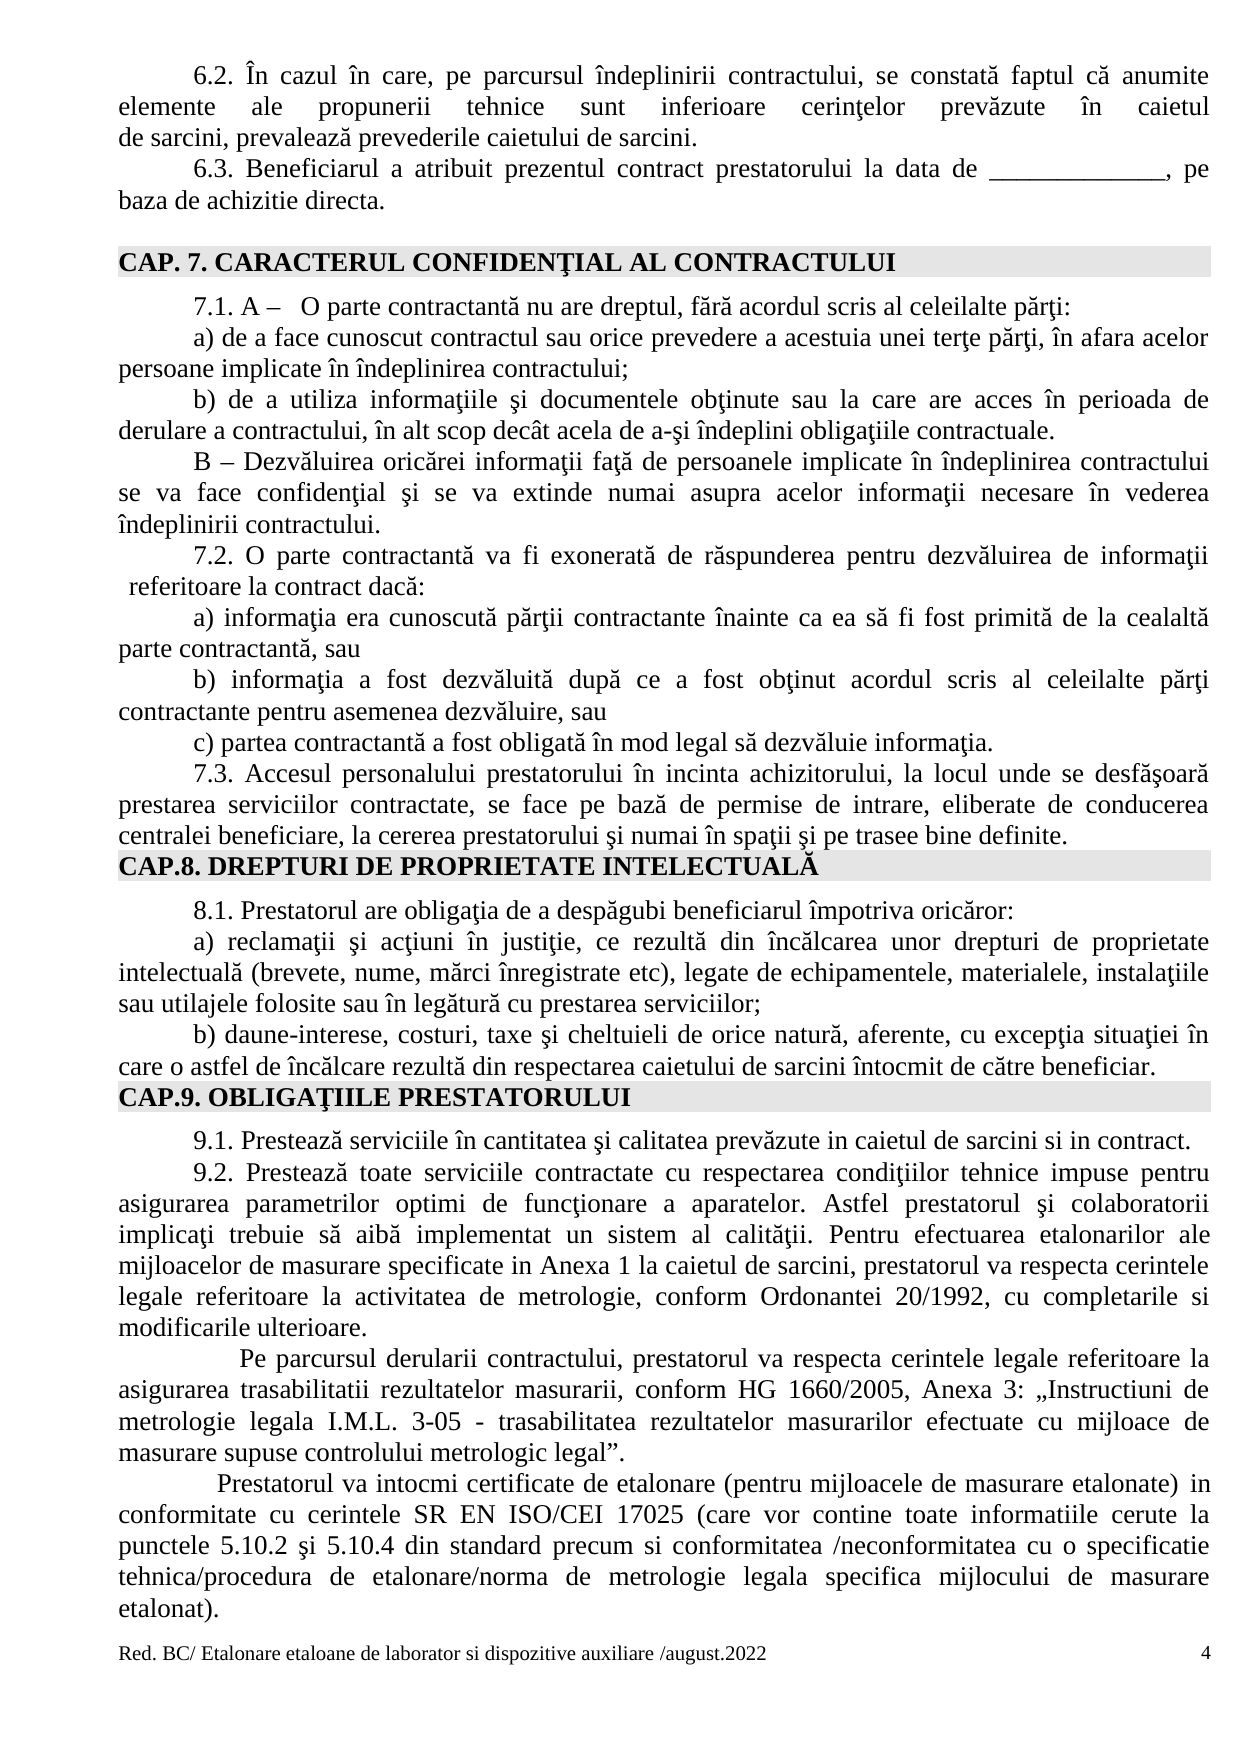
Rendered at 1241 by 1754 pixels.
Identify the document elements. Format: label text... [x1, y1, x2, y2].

text B – Dezvăluirea oricărei informaţii faţă de persoanele implicate în îndeplinirea contractului se va face confidenţial şi se va extinde numai asupra acelor informaţii necesare în vederea îndeplinirii contractului. [118, 445, 1211, 539]
text b) daune-interese, costuri, taxe şi cheltuieli de orice natură, aferente, cu excepţia situaţiei în care o astfel de încălcare rezultă din respectarea caietului de sarcini întocmit de către beneficiar. [118, 1018, 1211, 1081]
text 7.2. O parte contractantă va fi exonerată de răspunderea pentru dezvăluirea de informaţii referitoare la contract dacă: [129, 539, 1211, 601]
text 8.1. Prestatorul are obligaţia de a despăgubi beneficiarul împotriva oricăror: [118, 894, 1211, 925]
text 7.3. Accesul personalului prestatorului în incinta achizitorului, la locul unde se desfăşoară prestarea serviciilor contractate, se face pe bază de permise de intrare, eliberate de conducerea centralei beneficiare, la cererea prestatorului şi numai în spaţii şi pe trasee bine definite. [118, 757, 1211, 850]
text 7.1. A – O parte contractantă nu are dreptul, fără acordul scris al celeilalte părţi: [118, 290, 1211, 321]
subtitle CAP. 7. CARACTERUL CONFIDENŢIAL AL CONTRACTULUI [118, 246, 1211, 277]
subtitle CAP.8. DREPTURI DE PROPRIETATE INTELECTUALĂ [118, 850, 1211, 881]
text 9.1. Prestează serviciile în cantitatea şi calitatea prevăzute in caietul de sarcini si in contract. [118, 1124, 1211, 1156]
text c) partea contractantă a fost obligată în mod legal să dezvăluie informaţia. [118, 726, 1211, 757]
text a) reclamaţii şi acţiuni în justiţie, ce rezultă din încălcarea unor drepturi de proprietate intelectuală (brevete, nume, mărci înregistrate etc), legate de echipamentele, materialele, instalaţiile sau utilajele folosite sau în legătură cu prestarea serviciilor; [118, 925, 1211, 1018]
text a) informaţia era cunoscută părţii contractante înainte ca ea să fi fost primită de la cealaltă parte contractantă, sau [118, 601, 1211, 663]
text 6.2. În cazul în care, pe parcursul îndeplinirii contractului, se constată faptul că anumite elemente ale propunerii tehnice sunt inferioare cerinţelor prevăzute în caietul de sarcini, prevalează prevederile caietului de sarcini. [118, 59, 1211, 153]
text a) de a face cunoscut contractul sau orice prevedere a acestuia unei terţe părţi, în afara acelor persoane implicate în îndeplinirea contractului; [118, 321, 1211, 383]
text b) informaţia a fost dezvăluită după ce a fost obţinut acordul scris al celeilalte părţi contractante pentru asemenea dezvăluire, sau [118, 663, 1211, 726]
text 6.3. Beneficiarul a atribuit prezentul contract prestatorului la data de _____________, pe baza de achizitie directa. [118, 153, 1211, 215]
text b) de a utiliza informaţiile şi documentele obţinute sau la care are acces în perioada de derulare a contractului, în alt scop decât acela de a-şi îndeplini obligaţiile contractuale. [118, 383, 1211, 445]
subtitle CAP.9. OBLIGAŢIILE PRESTATORULUI [118, 1081, 1211, 1112]
text Pe parcursul derularii contractului, prestatorul va respecta cerintele legale referitoare la asigurarea trasabilitatii rezultatelor masurarii, conform HG 1660/2005, Anexa 3: „Instructiuni de metrologie legala I.M.L. 3-05 - trasabilitatea rezultatelor masurarilor efectuate cu mijloace de masurare supuse controlului metrologic legal”. [118, 1342, 1211, 1467]
text 9.2. Prestează toate serviciile contractate cu respectarea condiţiilor tehnice impuse pentru asigurarea parametrilor optimi de funcţionare a aparatelor. Astfel prestatorul şi colaboratorii implicaţi trebuie să aibă implementat un sistem al calităţii. Pentru efectuarea etalonarilor ale mijloacelor de masurare specificate in Anexa 1 la caietul de sarcini, prestatorul va respecta cerintele legale referitoare la activitatea de metrologie, conform Ordonantei 20/1992, cu completarile si modificarile ulterioare. [118, 1156, 1211, 1342]
text Prestatorul va intocmi certificate de etalonare (pentru mijloacele de masurare etalonate) in conformitate cu cerintele SR EN ISO/CEI 17025 (care vor contine toate informatiile cerute la punctele 5.10.2 şi 5.10.4 din standard precum si conformitatea /neconformitatea cu o specificatie tehnica/procedura de etalonare/norma de metrologie legala specifica mijlocului de masurare etalonat). [118, 1467, 1211, 1623]
